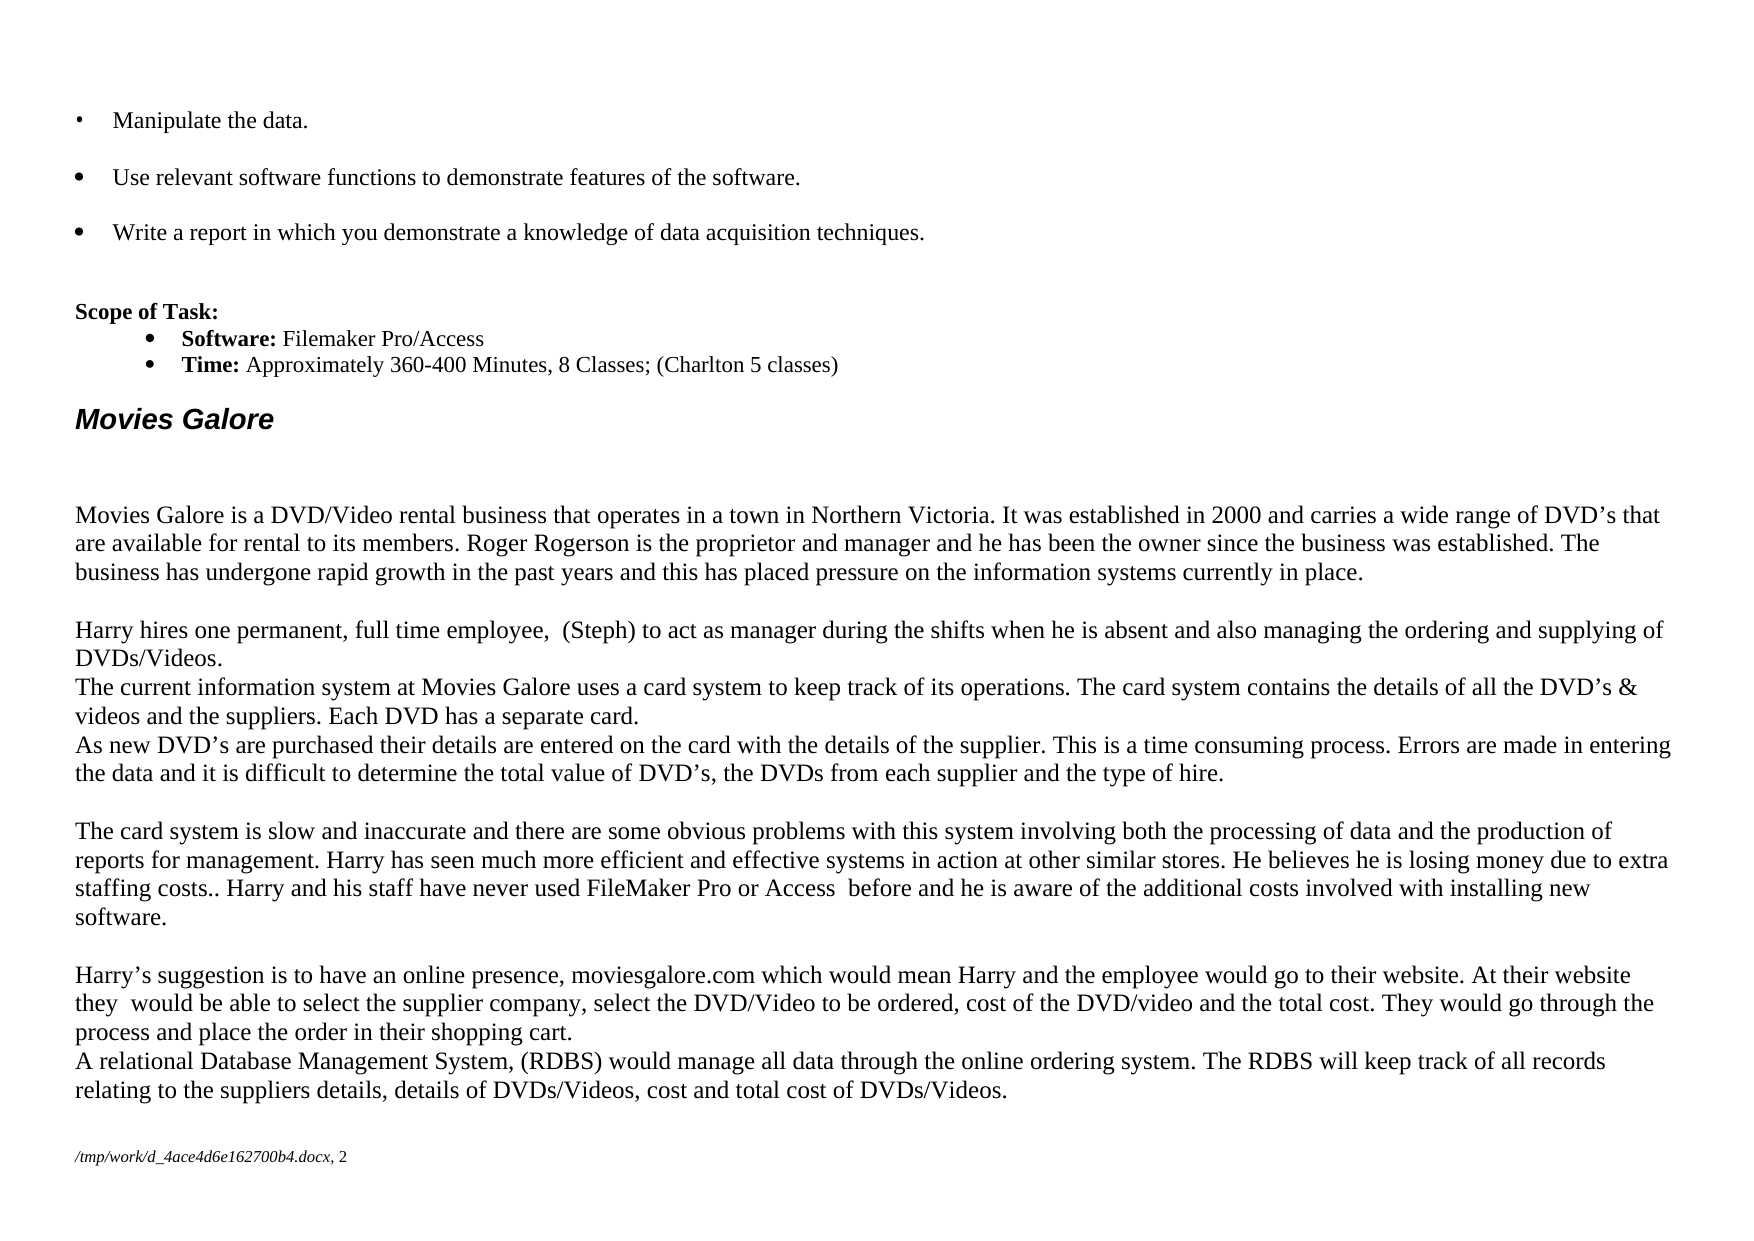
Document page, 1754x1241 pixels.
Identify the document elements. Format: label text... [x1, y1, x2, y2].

text The current information system at Movies Galore uses a card system to keep track of its operations. The card system contains the details of all the DVD’s & videos and the suppliers. Each DVD has a separate card. [75, 672, 1679, 730]
text Harry hires one permanent, full time employee, (Steph) to act as manager during the shifts when he is absent and also managing the ordering and supplying of DVDs/Videos. [75, 615, 1679, 672]
text Scope of Task: [75, 298, 1679, 325]
text A relational Database Management System, (RDBS) would manage all data through the online ordering system. The RDBS will keep track of all records relating to the suppliers details, details of DVDs/Videos, cost and total cost of DVDs/Videos. [75, 1046, 1679, 1103]
text The card system is slow and inaccurate and there are some obvious problems with this system involving both the processing of data and the production of reports for management. Harry has seen much more efficient and effective systems in action at other similar stores. He believes he is losing money due to extra staffing costs.. Harry and his staff have never used FileMaker Pro or Access before and he is aware of the additional costs involved with installing new software. [75, 816, 1679, 931]
text As new DVD’s are purchased their details are entered on the card with the details of the supplier. This is a time consuming process. Errors are made in entering the data and it is difficult to determine the total value of DVD’s, the DVDs from each supplier and the type of hire. [75, 730, 1679, 787]
list Manipulate the data. [75, 103, 1679, 135]
text Movies Galore is a DVD/Video rental business that operates in a town in Northern Victoria. It was established in 2000 and carries a wide range of DVD’s that are available for rental to its members. Roger Rogerson is the proprietor and manager and he has been the owner since the business was established. The business has undergone rapid growth in the past years and this has placed pressure on the information systems currently in place. [75, 500, 1679, 586]
list Write a report in which you demonstrate a knowledge of data acquisition techniques. [75, 218, 1679, 246]
list Time: Approximately 360-400 Minutes, 8 Classes; (Charlton 5 classes) [146, 351, 1679, 377]
list Use relevant software functions to demonstrate features of the software. [75, 163, 1679, 190]
list Software: Filemaker Pro/Access [146, 325, 1679, 351]
text Harry’s suggestion is to have an online presence, moviesgalore.com which would mean Harry and the employee would go to their website. At their website they would be able to select the supplier company, select the DVD/Video to be ordered, cost of the DVD/video and the total cost. They would go through the process and place the order in their shopping cart. [75, 960, 1679, 1046]
subtitle Movies Galore [75, 402, 1679, 436]
